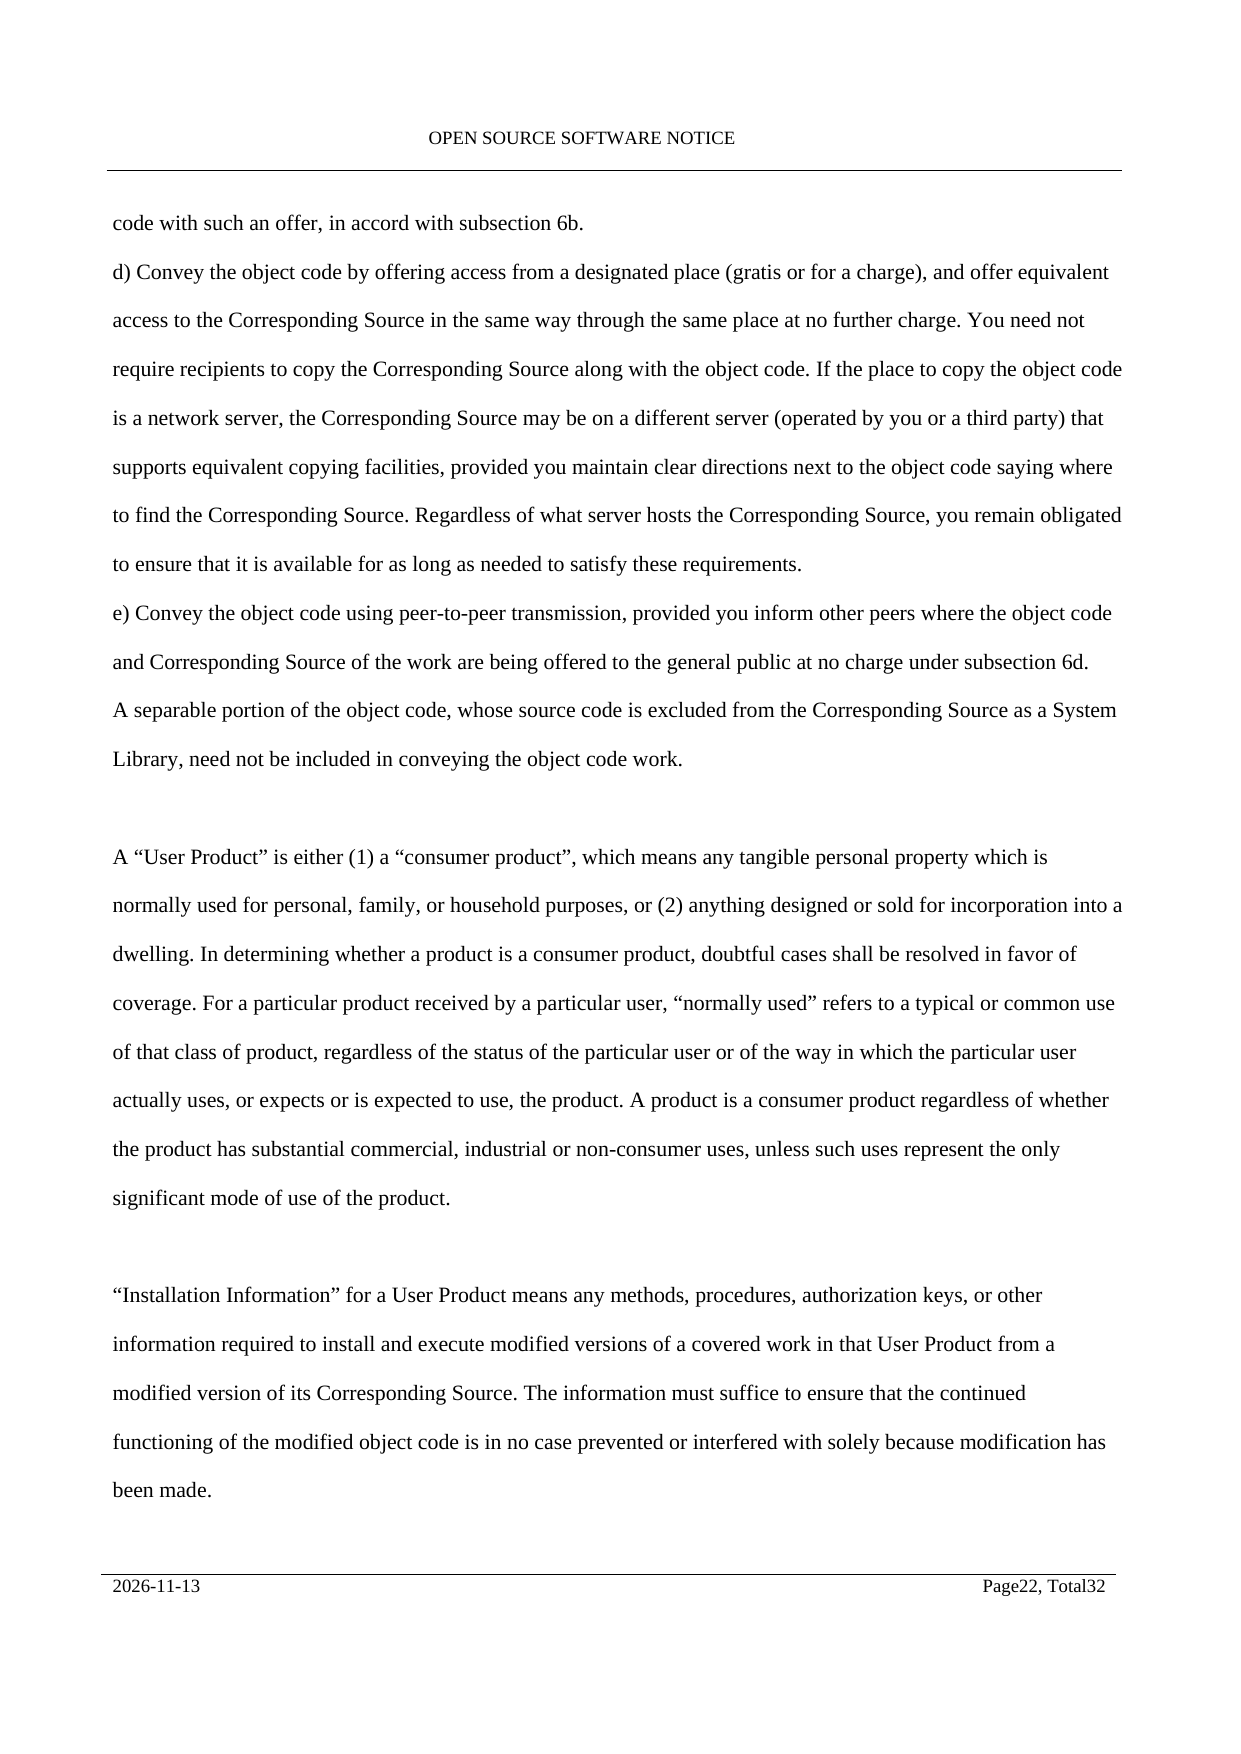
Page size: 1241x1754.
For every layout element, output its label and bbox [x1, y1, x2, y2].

text [112, 206, 1128, 1506]
